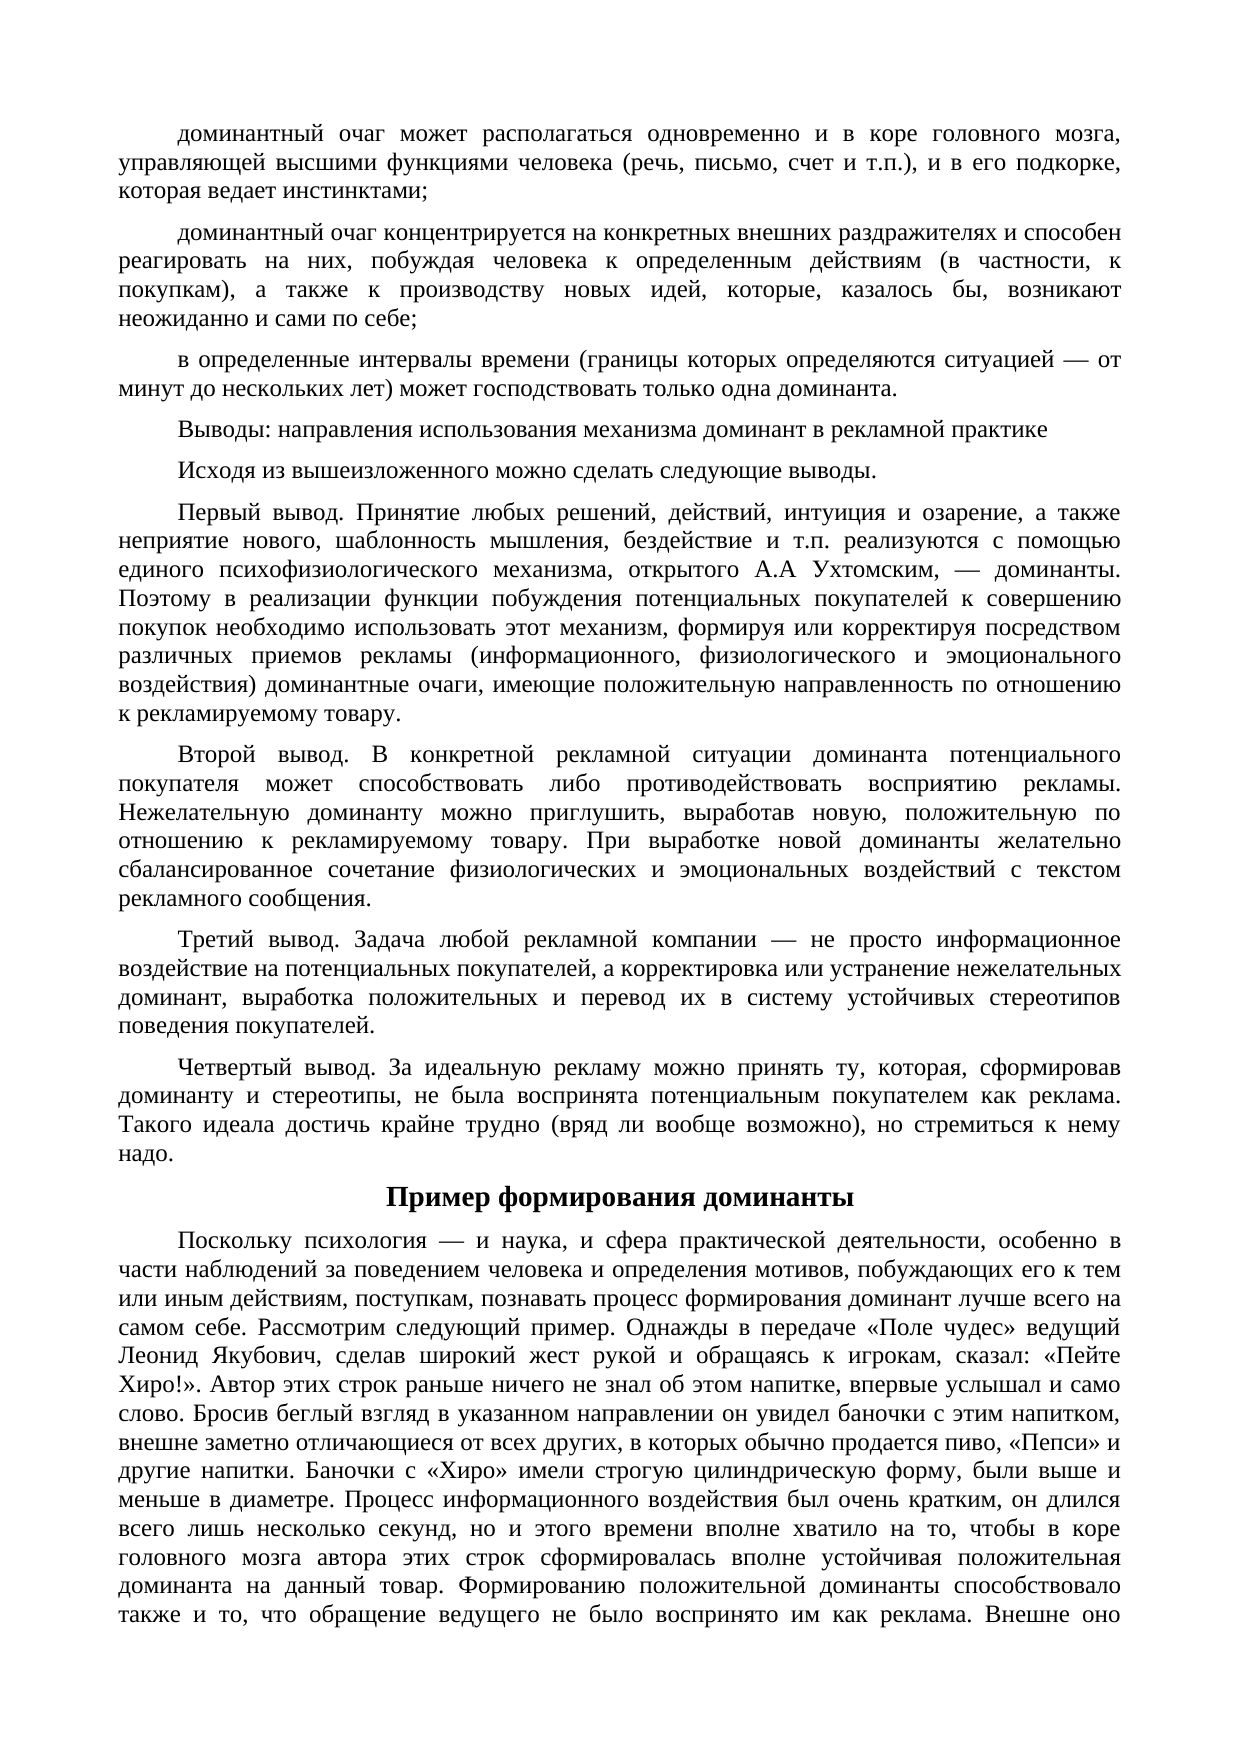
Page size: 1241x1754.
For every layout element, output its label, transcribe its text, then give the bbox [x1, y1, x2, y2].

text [118, 1225, 1122, 1628]
text в определенные интервалы времени (границы которых определяются ситуацией — от минут до нескольких лет) может господствовать только одна доминанта. [118, 344, 1122, 402]
text Первый вывод. Принятие любых решений, действий, интуиция и озарение, а также неприятие нового, шаблонность мышления, бездействие и т.п. реализуются с помощью единого психофизиологического механизма, открытого А.А Ухтомским, — доминанты. Поэтому в реализации функции побуждения потенциальных покупателей к совершению покупок необходимо использовать этот механизм, формируя или корректируя посредством различных приемов рекламы (информационного, физиологического и эмоционального воздействия) доминантные очаги, имеющие положительную направленность по отношению к рекламируемому товару. [118, 497, 1122, 727]
text Второй вывод. В конкретной рекламной ситуации доминанта потенциального покупателя может способствовать либо противодействовать восприятию рекламы. Нежелательную доминанту можно приглушить, выработав новую, положительную по отношению к рекламируемому товару. При выработке новой доминанты желательно сбалансированное сочетание физиологических и эмоциональных воздействий с текстом рекламного сообщения. [118, 739, 1122, 912]
text Четвертый вывод. За идеальную рекламу можно принять ту, которая, сформировав доминанту и стереотипы, не была воспринята потенциальным покупателем как реклама. Такого идеала достичь крайне трудно (вряд ли вообще возможно), но стремиться к нему надо. [118, 1052, 1122, 1167]
text доминантный очаг концентрируется на конкретных внешних раздражителях и способен реагировать на них, побуждая человека к определенным действиям (в частности, к покупкам), а также к производству новых идей, которые, казалось бы, возникают неожиданно и сами по себе; [118, 217, 1122, 332]
text Исходя из вышеизложенного можно сделать следующие выводы. [118, 456, 1122, 484]
text доминантный очаг может располагаться одновременно и в коре головного мозга, управляющей высшими функциями человека (речь, письмо, счет и т.п.), и в его подкорке, которая ведает инстинктами; [118, 118, 1122, 204]
text Третий вывод. Задача любой рекламной компании — не просто информационное воздействие на потенциальных покупателей, а корректировка или устранение нежелательных доминант, выработка положительных и перевод их в систему устойчивых стереотипов поведения покупателей. [118, 924, 1122, 1039]
text Пример формирования доминанты [118, 1179, 1122, 1213]
text Выводы: направления использования механизма доминант в рекламной практике [118, 414, 1122, 443]
